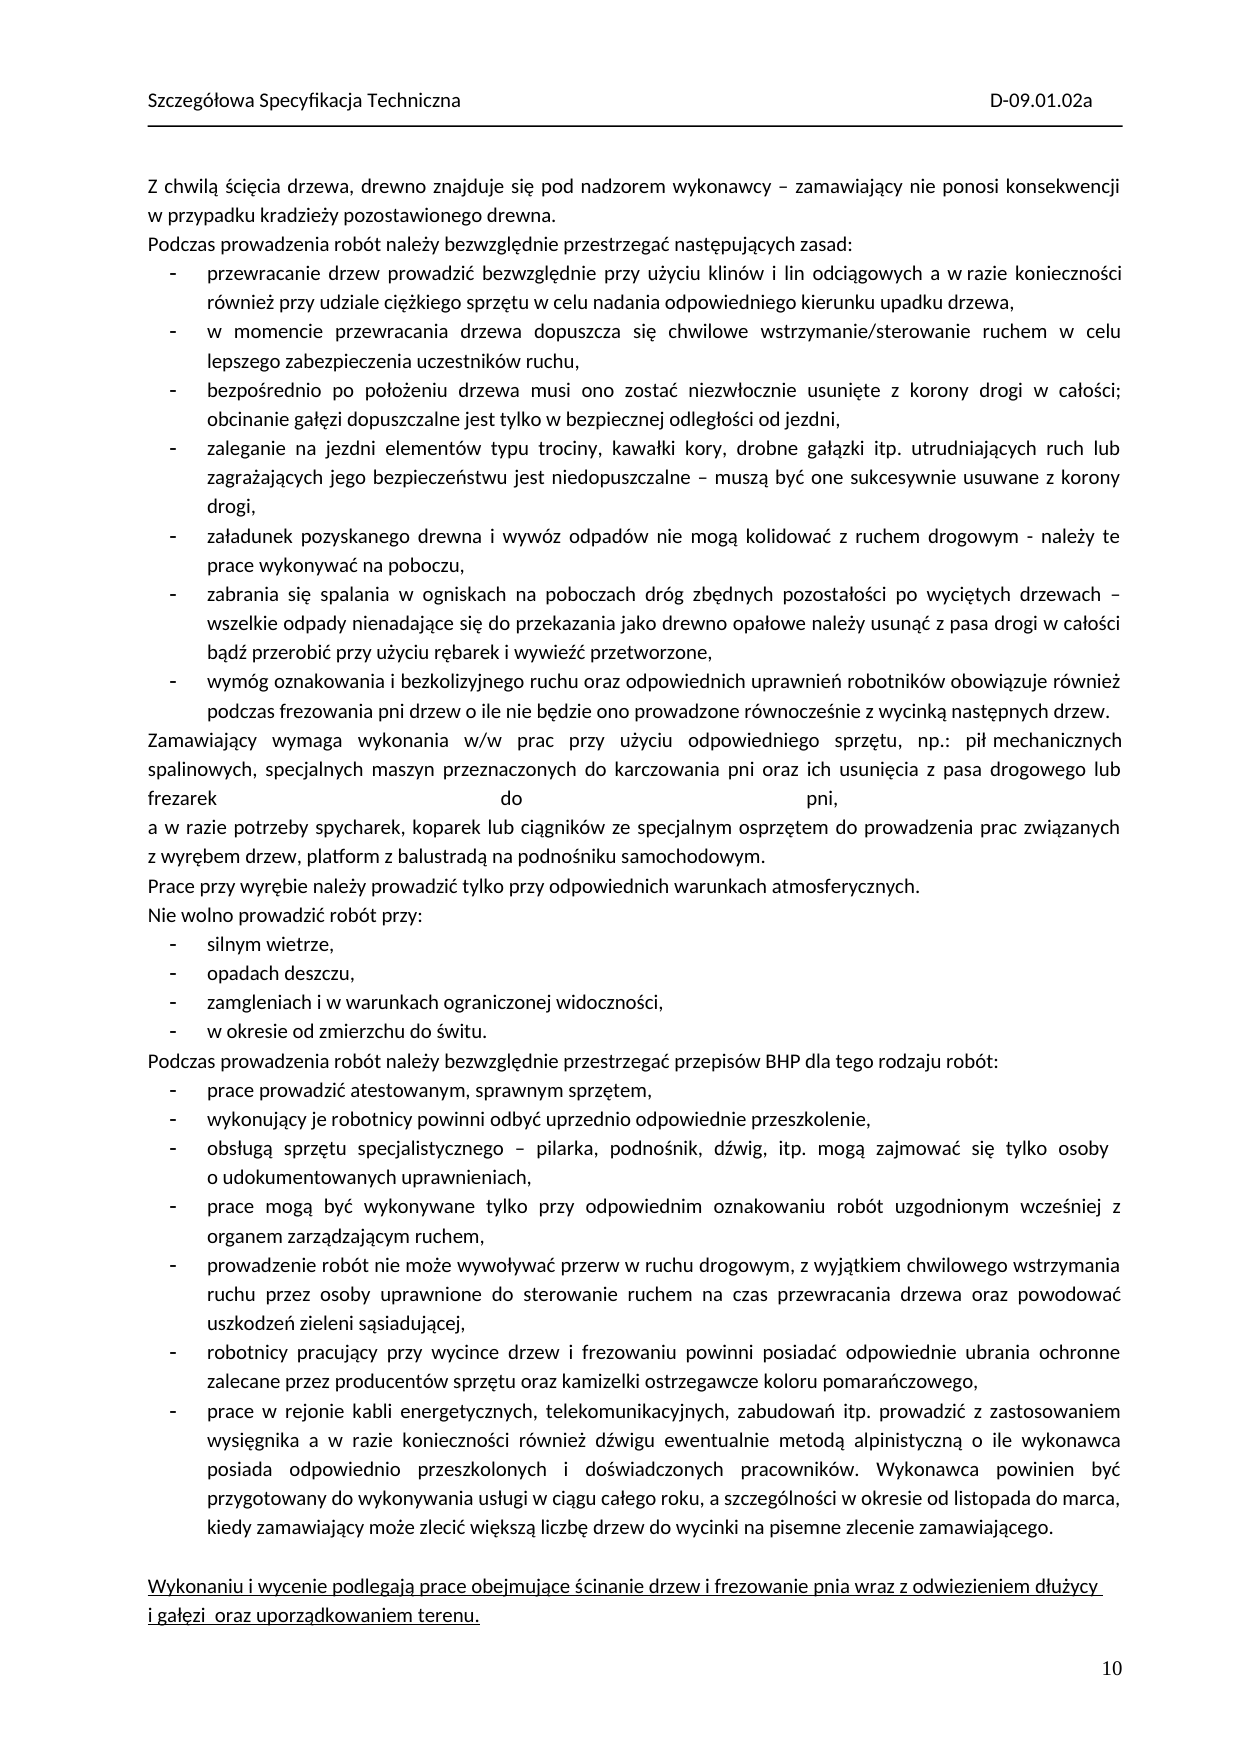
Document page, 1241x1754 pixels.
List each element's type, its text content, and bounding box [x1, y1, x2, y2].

list w okresie od zmierzchu do świtu. [169, 1019, 1122, 1044]
list zaleganie na jezdni elementów typu trociny, kawałki kory, drobne gałązki itp. utrudniających ruch lub zagrażających jego bezpieczeństwu jest niedopuszczalne – muszą być one sukcesywnie usuwane z korony drogi, [169, 435, 1122, 519]
list prace prowadzić atestowanym, sprawnym sprzętem, [169, 1077, 1122, 1102]
text Z chwilą ścięcia drzewa, drewno znajduje się pod nadzorem wykonawcy – zamawiający nie ponosi konsekwencji w przypadku kradzieży pozostawionego drewna. [148, 173, 1122, 227]
list prace mogą być wykonywane tylko przy odpowiednim oznakowaniu robót uzgodnionym wcześniej z organem zarządzającym ruchem, [169, 1194, 1122, 1248]
list w momencie przewracania drzewa dopuszcza się chwilowe wstrzymanie/sterowanie ruchem w celu lepszego zabezpieczenia uczestników ruchu, [169, 319, 1122, 373]
list bezpośrednio po położeniu drzewa musi ono zostać niezwłocznie usunięte z korony drogi w całości; obcinanie gałęzi dopuszczalne jest tylko w bezpiecznej odległości od jezdni, [169, 377, 1122, 432]
list obsługą sprzętu specjalistycznego – pilarka, podnośnik, dźwig, itp. mogą zajmować się tylko osoby o udokumentowanych uprawnieniach, [169, 1135, 1122, 1190]
text Podczas prowadzenia robót należy bezwzględnie przestrzegać przepisów BHP dla tego rodzaju robót: [148, 1048, 1122, 1073]
text Wykonaniu i wycenie podlegają prace obejmujące ścinanie drzew i frezowanie pnia wraz z odwiezieniem dłużycy i gałęzi oraz uporządkowaniem terenu. [148, 1573, 1122, 1627]
list zabrania się spalania w ogniskach na poboczach dróg zbędnych pozostałości po wyciętych drzewach – wszelkie odpady nienadające się do przekazania jako drewno opałowe należy usunąć z pasa drogi w całości bądź przerobić przy użyciu rębarek i wywieźć przetworzone, [169, 581, 1122, 665]
list wymóg oznakowania i bezkolizyjnego ruchu oraz odpowiednich uprawnień robotników obowiązuje również podczas frezowania pni drzew o ile nie będzie ono prowadzone równocześnie z wycinką następnych drzew. [169, 669, 1122, 723]
text Nie wolno prowadzić robót przy: [148, 902, 1122, 927]
text Zamawiający wymaga wykonania w/w prac przy użyciu odpowiedniego sprzętu, np.: pił mechanicznych spalinowych, specjalnych maszyn przeznaczonych do karczowania pni oraz ich usunięcia z pasa drogowego lub frezarek do pni, a w razie potrzeby spycharek, koparek lub ciągników ze specjalnym osprzętem do prowadzenia prac związanych z wyrębem drzew, platform z balustradą na podnośniku samochodowym. [148, 727, 1122, 869]
list robotnicy pracujący przy wycince drzew i frezowaniu powinni posiadać odpowiednie ubrania ochronne zalecane przez producentów sprzętu oraz kamizelki ostrzegawcze koloru pomarańczowego, [169, 1339, 1122, 1394]
list zamgleniach i w warunkach ograniczonej widoczności, [169, 989, 1122, 1015]
text Prace przy wyrębie należy prowadzić tylko przy odpowiednich warunkach atmosferycznych. [148, 873, 1122, 898]
list przewracanie drzew prowadzić bezwzględnie przy użyciu klinów i lin odciągowych a w razie konieczności również przy udziale ciężkiego sprzętu w celu nadania odpowiedniego kierunku upadku drzewa, [169, 260, 1122, 315]
list prace w rejonie kabli energetycznych, telekomunikacyjnych, zabudowań itp. prowadzić z zastosowaniem wysięgnika a w razie konieczności również dźwigu ewentualnie metodą alpinistyczną o ile wykonawca posiada odpowiednio przeszkolonych i doświadczonych pracowników. Wykonawca powinien być przygotowany do wykonywania usługi w ciągu całego roku, a szczególności w okresie od listopada do marca, kiedy zamawiający może zlecić większą liczbę drzew do wycinki na pisemne zlecenie zamawiającego. [169, 1398, 1122, 1540]
list silnym wietrze, [169, 931, 1122, 957]
list prowadzenie robót nie może wywoływać przerw w ruchu drogowym, z wyjątkiem chwilowego wstrzymania ruchu przez osoby uprawnione do sterowanie ruchem na czas przewracania drzewa oraz powodować uszkodzeń zieleni sąsiadującej, [169, 1252, 1122, 1336]
list wykonujący je robotnicy powinni odbyć uprzednio odpowiednie przeszkolenie, [169, 1106, 1122, 1132]
list załadunek pozyskanego drewna i wywóz odpadów nie mogą kolidować z ruchem drogowym - należy te prace wykonywać na poboczu, [169, 523, 1122, 577]
text Podczas prowadzenia robót należy bezwzględnie przestrzegać następujących zasad: [148, 231, 1122, 257]
list opadach deszczu, [169, 960, 1122, 986]
